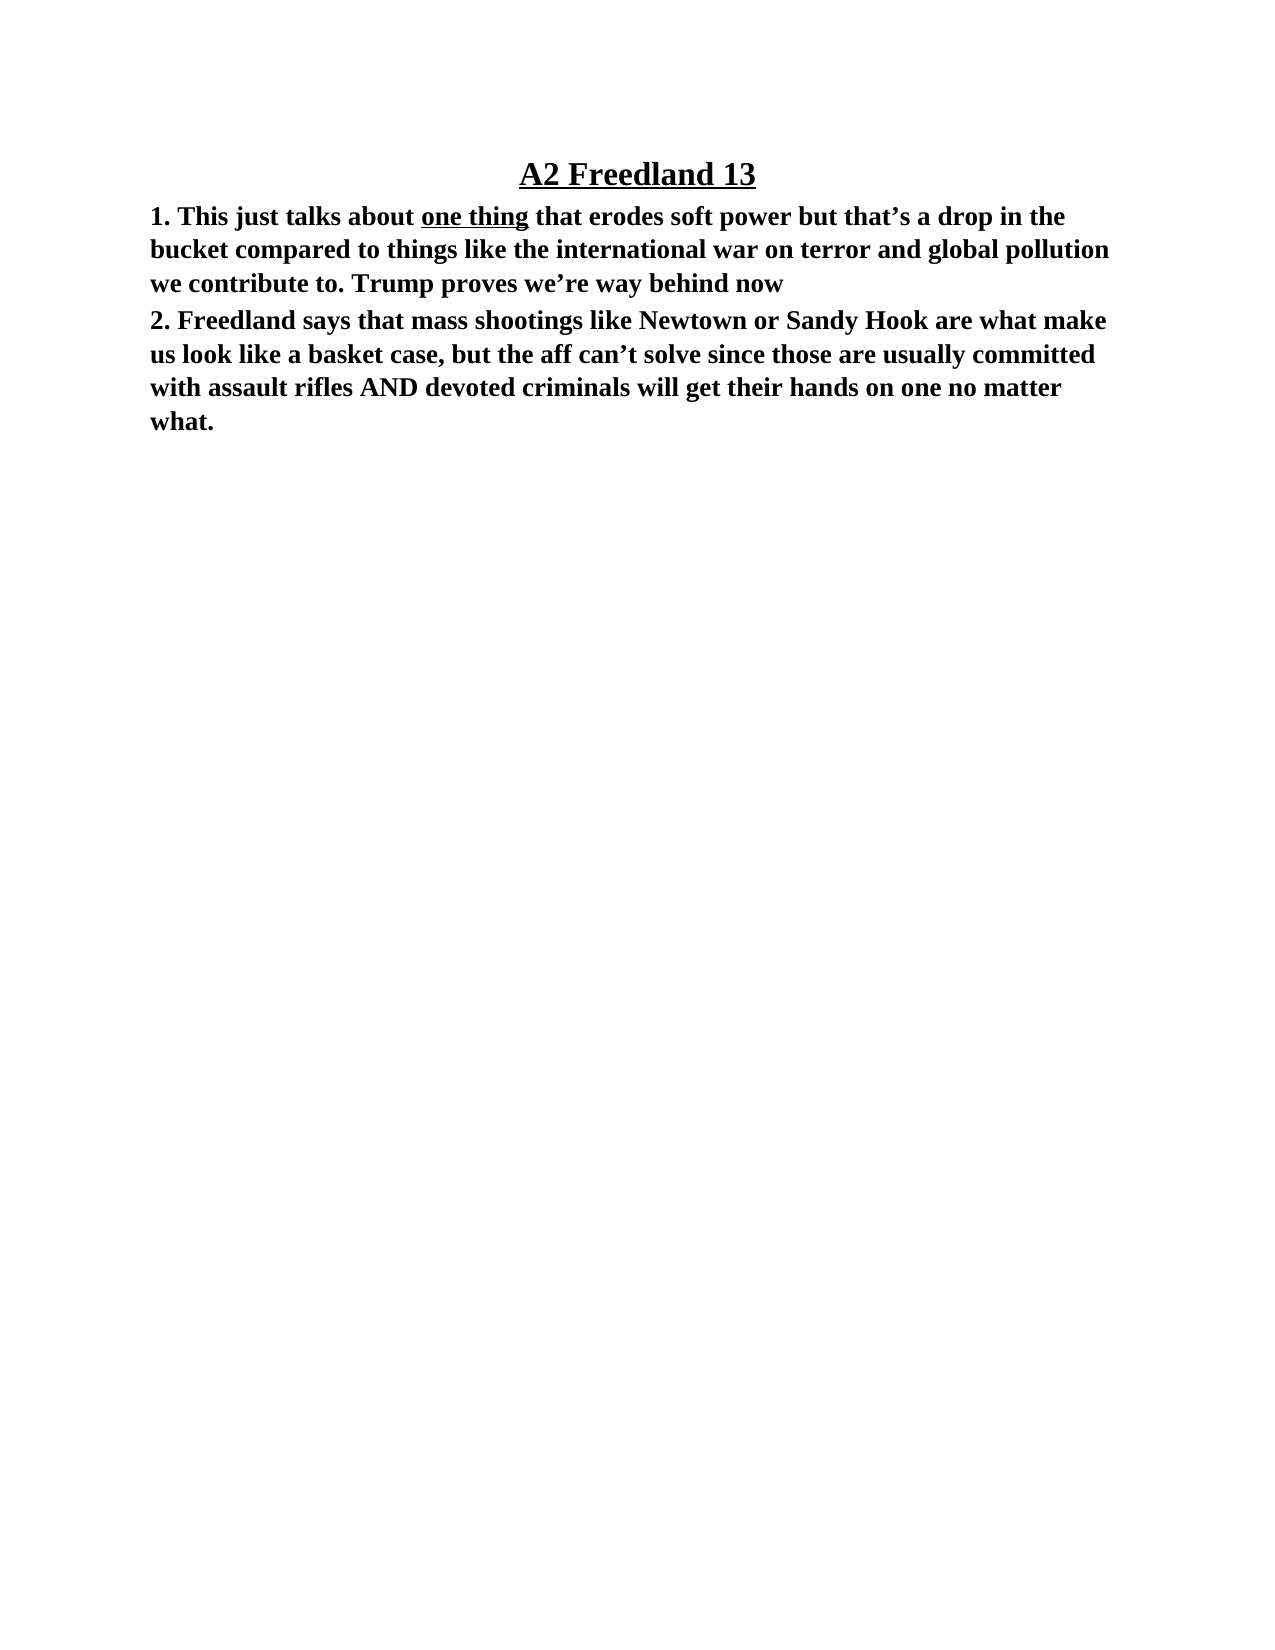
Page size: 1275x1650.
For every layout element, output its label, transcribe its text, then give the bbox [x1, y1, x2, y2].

subtitle 1. This just talks about one thing that erodes soft power but that’s a drop in the bucket compared to things like the international war on terror and global pollution we contribute to. Trump proves we’re way behind now [150, 200, 1125, 298]
subtitle A2 Freedland 13 [150, 154, 1125, 192]
subtitle 2. Freedland says that mass shootings like Newtown or Sandy Hook are what make us look like a basket case, but the aff can’t solve since those are usually committed with assault rifles AND devoted criminals will get their hands on one no matter what. [150, 304, 1125, 436]
